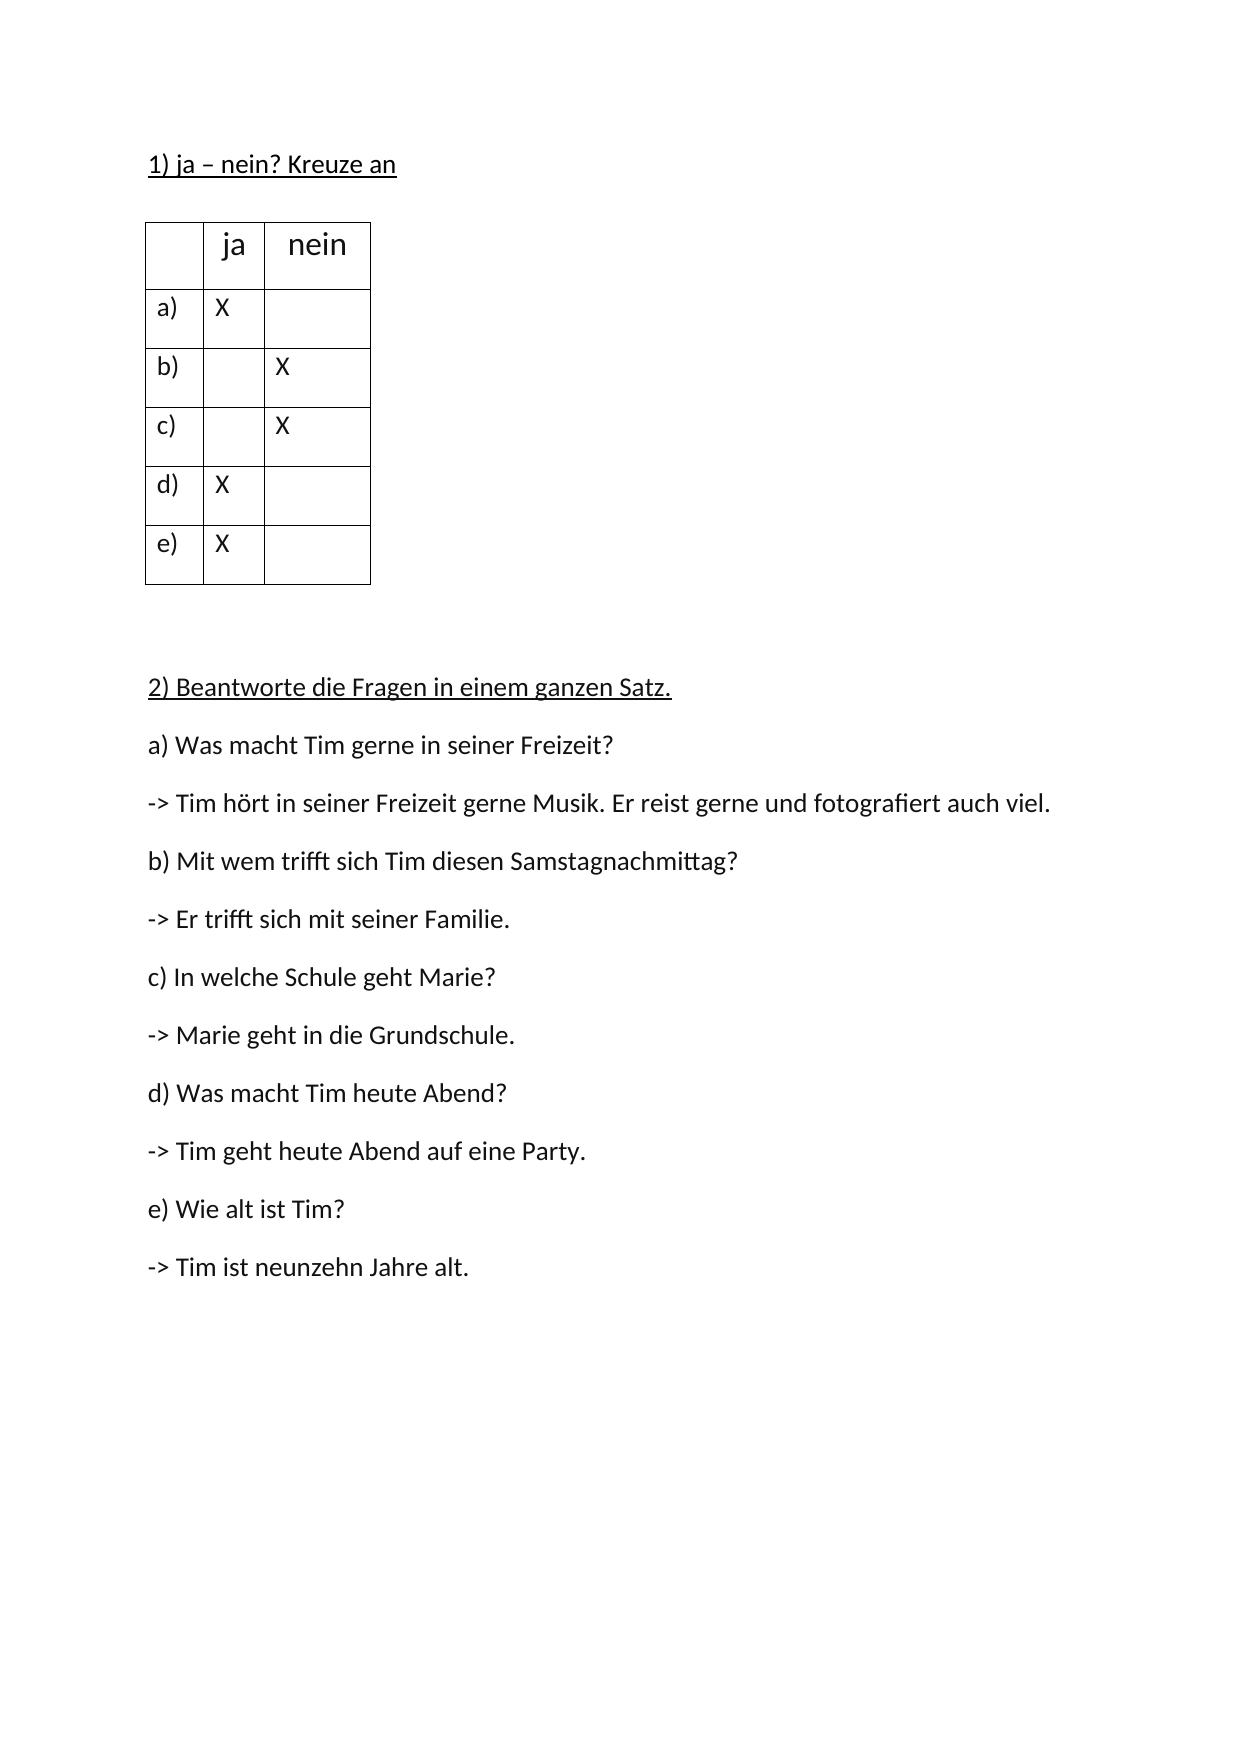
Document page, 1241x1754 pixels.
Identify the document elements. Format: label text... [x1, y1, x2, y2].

table_cell X [265, 349, 370, 407]
table_cell [265, 467, 370, 525]
table_cell X [265, 408, 370, 466]
text 1) ja – nein? Kreuze an [148, 148, 1093, 181]
table_cell [204, 408, 264, 466]
table_cell a) [146, 290, 203, 348]
table_header [146, 223, 203, 289]
table_cell [265, 526, 370, 584]
table_cell e) [146, 526, 203, 584]
table_cell [204, 349, 264, 407]
table_cell b) [146, 349, 203, 407]
table_cell d) [146, 467, 203, 525]
table_cell [265, 290, 370, 348]
text 2) Beantworte die Fragen in einem ganzen Satz. [148, 670, 1093, 703]
text -> Marie geht in die Grundschule. [148, 1018, 1093, 1051]
table_cell X [204, 526, 264, 584]
text b) Mit wem trifft sich Tim diesen Samstagnachmittag? [148, 844, 1093, 877]
table_cell c) [146, 408, 203, 466]
table_cell X [204, 467, 264, 525]
table_header ja [204, 223, 264, 289]
text e) Wie alt ist Tim? [148, 1192, 1093, 1225]
text -> Tim hört in seiner Freizeit gerne Musik. Er reist gerne und fotografiert auch viel. [148, 786, 1093, 819]
table_header nein [265, 223, 370, 289]
text -> Er trifft sich mit seiner Familie. [148, 902, 1093, 935]
text a) Was macht Tim gerne in seiner Freizeit? [148, 728, 1093, 761]
text c) In welche Schule geht Marie? [148, 960, 1093, 993]
text -> Tim ist neunzehn Jahre alt. [148, 1250, 1093, 1283]
text d) Was macht Tim heute Abend? [148, 1076, 1093, 1109]
table_cell X [204, 290, 264, 348]
text -> Tim geht heute Abend auf eine Party. [148, 1134, 1093, 1167]
